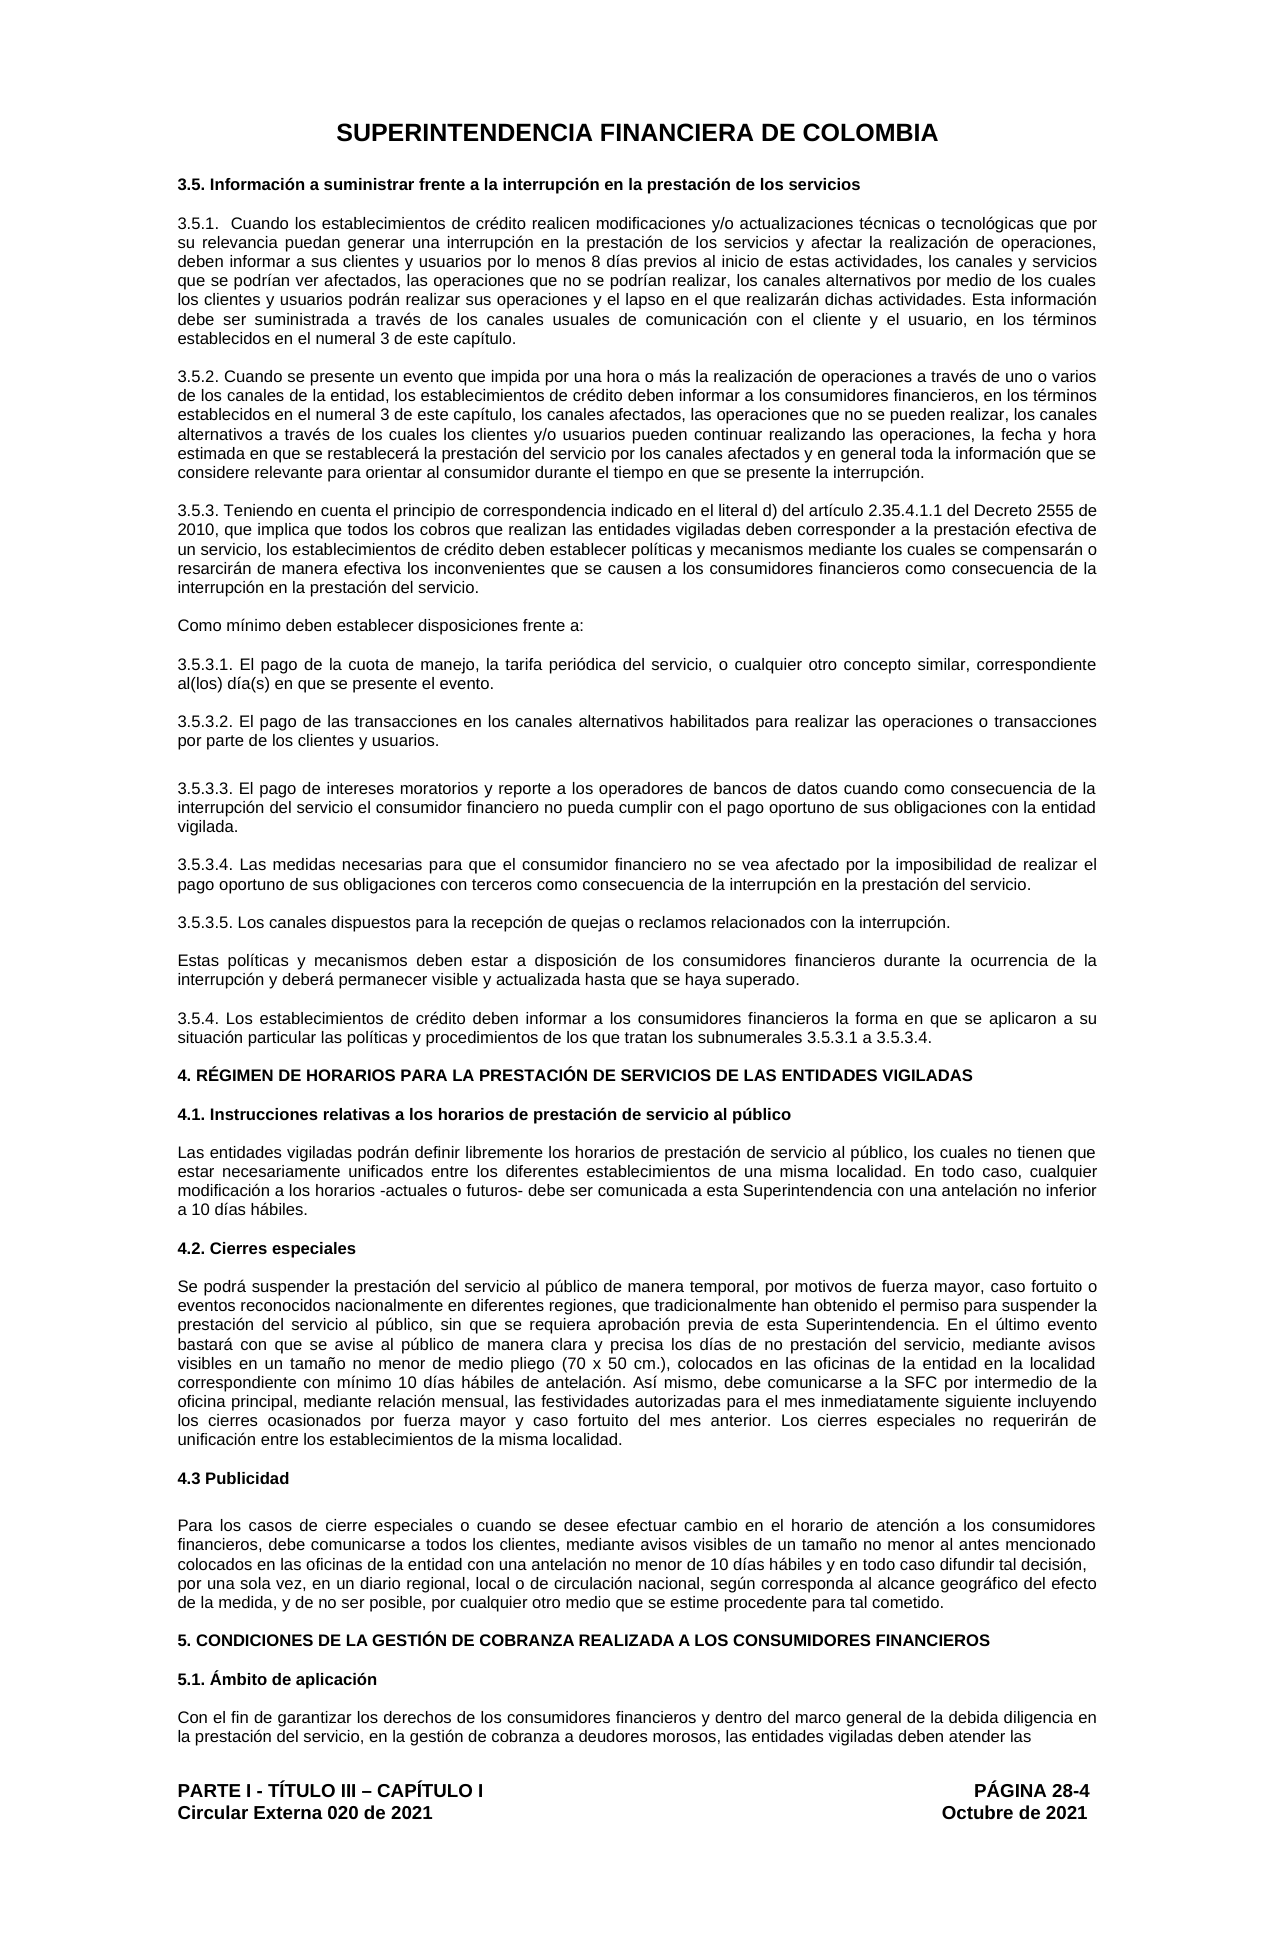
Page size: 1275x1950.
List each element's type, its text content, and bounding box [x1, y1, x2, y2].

text Como mínimo deben establecer disposiciones frente a: [177, 616, 1098, 635]
text Estas políticas y mecanismos deben estar a disposición de los consumidores financieros durante la ocurrencia de la interrupción y deberá permanecer visible y actualizada hasta que se haya superado. [177, 951, 1098, 989]
text Se podrá suspender la prestación del servicio al público de manera temporal, por motivos de fuerza mayor, caso fortuito o eventos reconocidos nacionalmente en diferentes regiones, que tradicionalmente han obtenido el permiso para suspender la prestación del servicio al público, sin que se requiera aprobación previa de esta Superintendencia. En el último evento bastará con que se avise al público de manera clara y precisa los días de no prestación del servicio, mediante avisos visibles en un tamaño no menor de medio pliego (70 x 50 cm.), colocados en las oficinas de la entidad en la localidad correspondiente con mínimo 10 días hábiles de antelación. Así mismo, debe comunicarse a la SFC por intermedio de la oficina principal, mediante relación mensual, las festividades autorizadas para el mes inmediatamente siguiente incluyendo los cierres ocasionados por fuerza mayor y caso fortuito del mes anterior. Los cierres especiales no requerirán de unificación entre los establecimientos de la misma localidad. [177, 1277, 1098, 1449]
text por una sola vez, en un diario regional, local o de circulación nacional, según corresponda al alcance geográfico del efecto de la medida, y de no ser posible, por cualquier otro medio que se estime procedente para tal cometido. [177, 1573, 1098, 1612]
text Para los casos de cierre especiales o cuando se desee efectuar cambio en el horario de atención a los consumidores financieros, debe comunicarse a todos los clientes, mediante avisos visibles de un tamaño no menor al antes mencionado colocados en las oficinas de la entidad con una antelación no menor de 10 días hábiles y en todo caso difundir tal decisión, [177, 1516, 1098, 1573]
subtitle 4.3 Publicidad [177, 1468, 1098, 1488]
text 3.5.4. Los establecimientos de crédito deben informar a los consumidores financieros la forma en que se aplicaron a su situación particular las políticas y procedimientos de los que tratan los subnumerales 3.5.3.1 a 3.5.3.4. [177, 1008, 1098, 1047]
subtitle 4.1. Instrucciones relativas a los horarios de prestación de servicio al público [177, 1104, 1098, 1123]
text Con el fin de garantizar los derechos de los consumidores financieros y dentro del marco general de la debida diligencia en la prestación del servicio, en la gestión de cobranza a deudores morosos, las entidades vigiladas deben atender las [177, 1708, 1098, 1746]
subtitle 5.1. Ámbito de aplicación [177, 1669, 1098, 1688]
text 3.5.3.5. Los canales dispuestos para la recepción de quejas o reclamos relacionados con la interrupción. [177, 913, 1098, 932]
text 3.5.3.2. El pago de las transacciones en los canales alternativos habilitados para realizar las operaciones o transacciones por parte de los clientes y usuarios. [177, 712, 1098, 750]
subtitle 4. RÉGIMEN DE HORARIOS PARA LA PRESTACIÓN DE SERVICIOS DE LAS ENTIDADES VIGILADAS [177, 1066, 1098, 1085]
subtitle 5. CONDICIONES DE LA GESTIÓN DE COBRANZA REALIZADA A LOS CONSUMIDORES FINANCIEROS [177, 1631, 1098, 1650]
text 3.5.1. Cuando los establecimientos de crédito realicen modificaciones y/o actualizaciones técnicas o tecnológicas que por su relevancia puedan generar una interrupción en la prestación de los servicios y afectar la realización de operaciones, deben informar a sus clientes y usuarios por lo menos 8 días previos al inicio de estas actividades, los canales y servicios que se podrían ver afectados, las operaciones que no se podrían realizar, los canales alternativos por medio de los cuales los clientes y usuarios podrán realizar sus operaciones y el lapso en el que realizarán dichas actividades. Esta información debe ser suministrada a través de los canales usuales de comunicación con el cliente y el usuario, en los términos establecidos en el numeral 3 de este capítulo. [177, 213, 1098, 348]
text 3.5.3.3. El pago de intereses moratorios y reporte a los operadores de bancos de datos cuando como consecuencia de la interrupción del servicio el consumidor financiero no pueda cumplir con el pago oportuno de sus obligaciones con la entidad vigilada. [177, 778, 1098, 836]
text Las entidades vigiladas podrán definir libremente los horarios de prestación de servicio al público, los cuales no tienen que estar necesariamente unificados entre los diferentes establecimientos de una misma localidad. En todo caso, cualquier modificación a los horarios -actuales o futuros- debe ser comunicada a esta Superintendencia con una antelación no inferior a 10 días hábiles. [177, 1143, 1098, 1219]
text 3.5.3.1. El pago de la cuota de manejo, la tarifa periódica del servicio, o cualquier otro concepto similar, correspondiente al(los) día(s) en que se presente el evento. [177, 654, 1098, 693]
text 3.5. Información a suministrar frente a la interrupción en la prestación de los servicios [177, 175, 1098, 194]
text 3.5.2. Cuando se presente un evento que impida por una hora o más la realización de operaciones a través de uno o varios de los canales de la entidad, los establecimientos de crédito deben informar a los consumidores financieros, en los términos establecidos en el numeral 3 de este capítulo, los canales afectados, las operaciones que no se pueden realizar, los canales alternativos a través de los cuales los clientes y/o usuarios pueden continuar realizando las operaciones, la fecha y hora estimada en que se restablecerá la prestación del servicio por los canales afectados y en general toda la información que se considere relevante para orientar al consumidor durante el tiempo en que se presente la interrupción. [177, 367, 1098, 482]
text 3.5.3.4. Las medidas necesarias para que el consumidor financiero no se vea afectado por la imposibilidad de realizar el pago oportuno de sus obligaciones con terceros como consecuencia de la interrupción en la prestación del servicio. [177, 855, 1098, 893]
text 3.5.3. Teniendo en cuenta el principio de correspondencia indicado en el literal d) del artículo 2.35.4.1.1 del Decreto 2555 de 2010, que implica que todos los cobros que realizan las entidades vigiladas deben corresponder a la prestación efectiva de un servicio, los establecimientos de crédito deben establecer políticas y mecanismos mediante los cuales se compensarán o resarcirán de manera efectiva los inconvenientes que se causen a los consumidores financieros como consecuencia de la interrupción en la prestación del servicio. [177, 501, 1098, 597]
subtitle 4.2. Cierres especiales [177, 1238, 1098, 1258]
